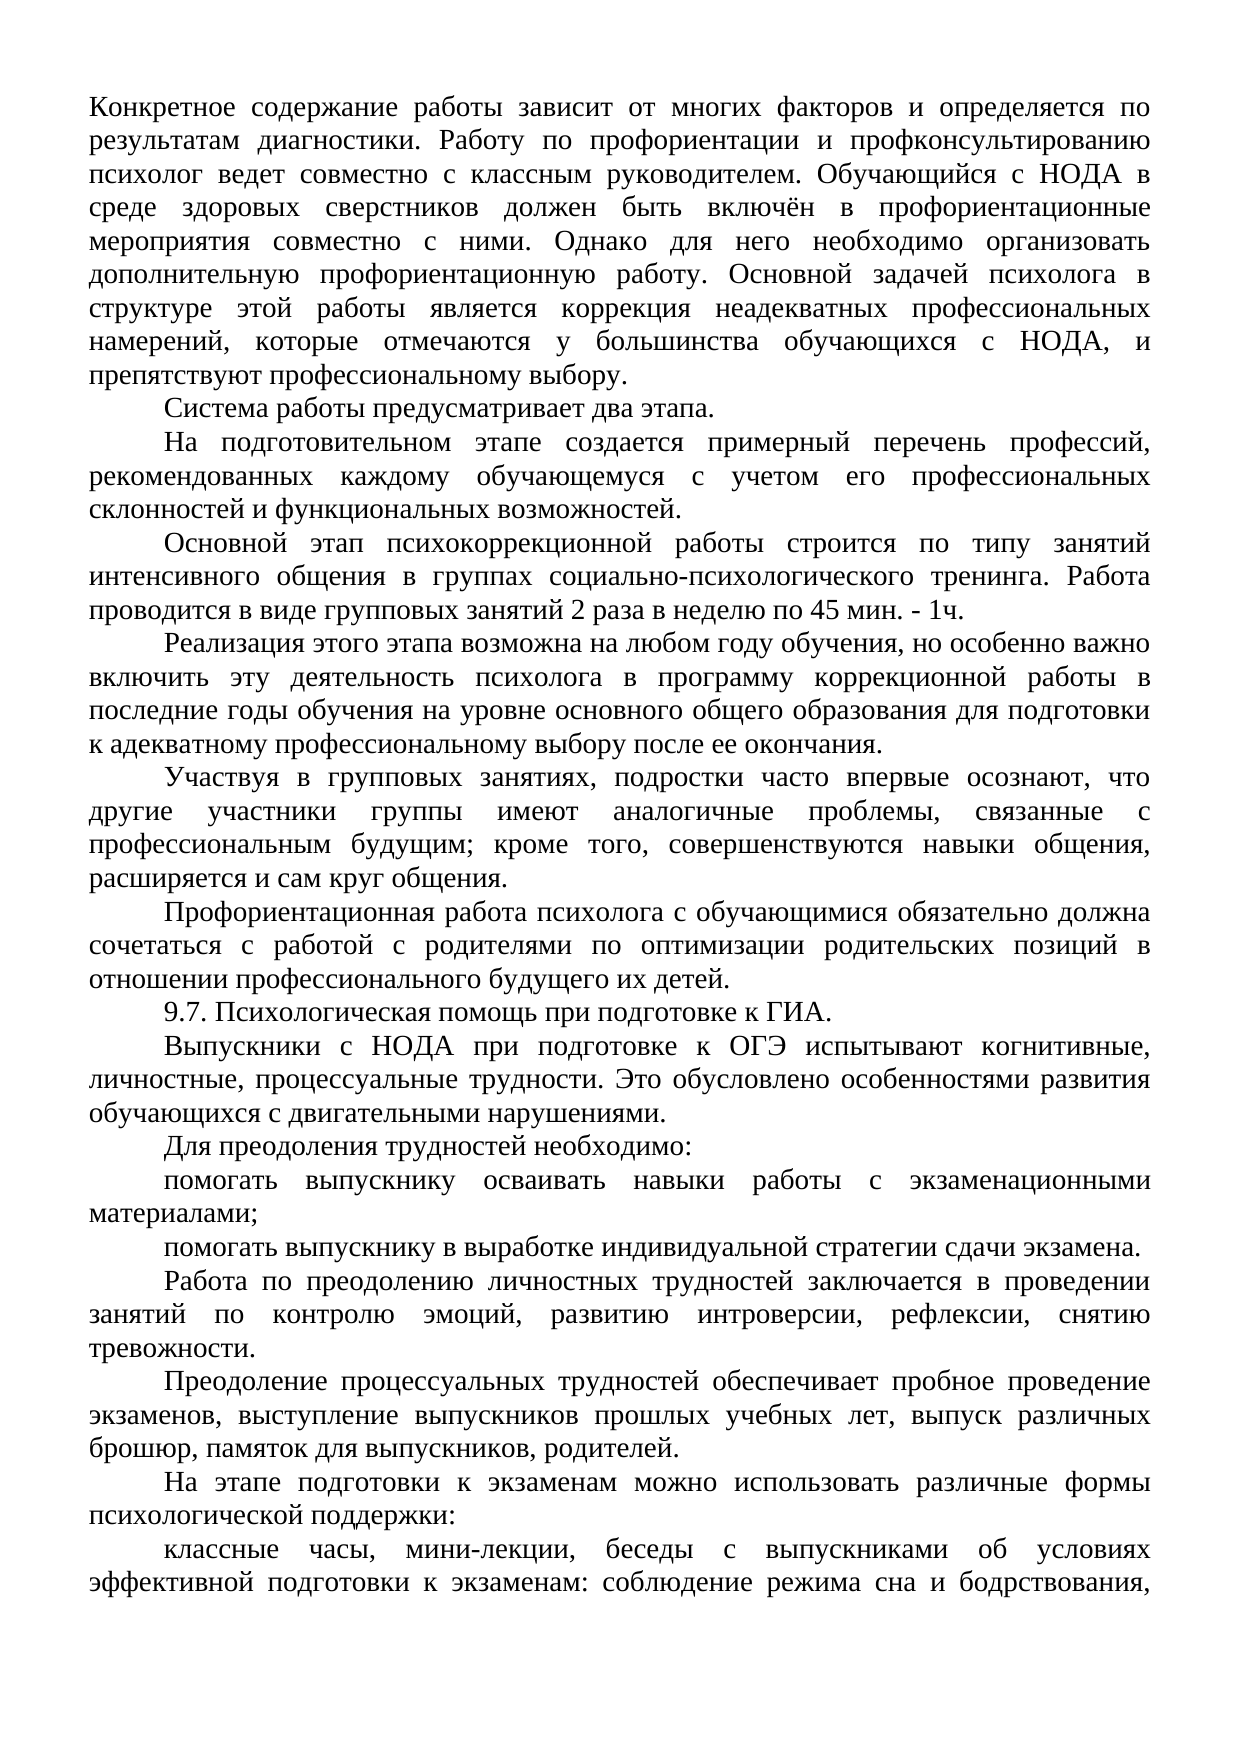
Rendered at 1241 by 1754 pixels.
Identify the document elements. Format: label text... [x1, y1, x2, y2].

text Выпускники с НОДА при подготовке к ОГЭ испытывают когнитивные, личностные, процессуальные трудности. Это обусловлено особенностями развития обучающихся с двигательными нарушениями. [88, 1028, 1152, 1128]
text Преодоление процессуальных трудностей обеспечивает пробное проведение экзаменов, выступление выпускников прошлых учебных лет, выпуск различных брошюр, памяток для выпускников, родителей. [88, 1363, 1152, 1464]
text 9.7. Психологическая помощь при подготовке к ГИА. [88, 994, 1152, 1028]
text Участвуя в групповых занятиях, подростки часто впервые осознают, что другие участники группы имеют аналогичные проблемы, связанные с профессиональным будущим; кроме того, совершенствуются навыки общения, расширяется и сам круг общения. [88, 759, 1152, 894]
text Профориентационная работа психолога с обучающимися обязательно должна сочетаться с работой с родителями по оптимизации родительских позиций в отношении профессионального будущего их детей. [88, 894, 1152, 994]
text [88, 1531, 1152, 1598]
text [88, 89, 1152, 391]
text Основной этап психокоррекционной работы строится по типу занятий интенсивного общения в группах социально-психологического тренинга. Работа проводится в виде групповых занятий 2 раза в неделю по 45 мин. - 1ч. [88, 525, 1152, 625]
text Реализация этого этапа возможна на любом году обучения, но особенно важно включить эту деятельность психолога в программу коррекционной работы в последние годы обучения на уровне основного общего образования для подготовки к адекватному профессиональному выбору после ее окончания. [88, 625, 1152, 759]
text помогать выпускнику в выработке индивидуальной стратегии сдачи экзамена. [88, 1229, 1152, 1263]
text Работа по преодолению личностных трудностей заключается в проведении занятий по контролю эмоций, развитию интроверсии, рефлексии, снятию тревожности. [88, 1263, 1152, 1363]
text помогать выпускнику осваивать навыки работы с экзаменационными материалами; [88, 1162, 1152, 1229]
text Система работы предусматривает два этапа. [88, 391, 1152, 424]
text Для преодоления трудностей необходимо: [88, 1128, 1152, 1162]
text На этапе подготовки к экзаменам можно использовать различные формы психологической поддержки: [88, 1464, 1152, 1531]
text На подготовительном этапе создается примерный перечень профессий, рекомендованных каждому обучающемуся с учетом его профессиональных склонностей и функциональных возможностей. [88, 424, 1152, 525]
